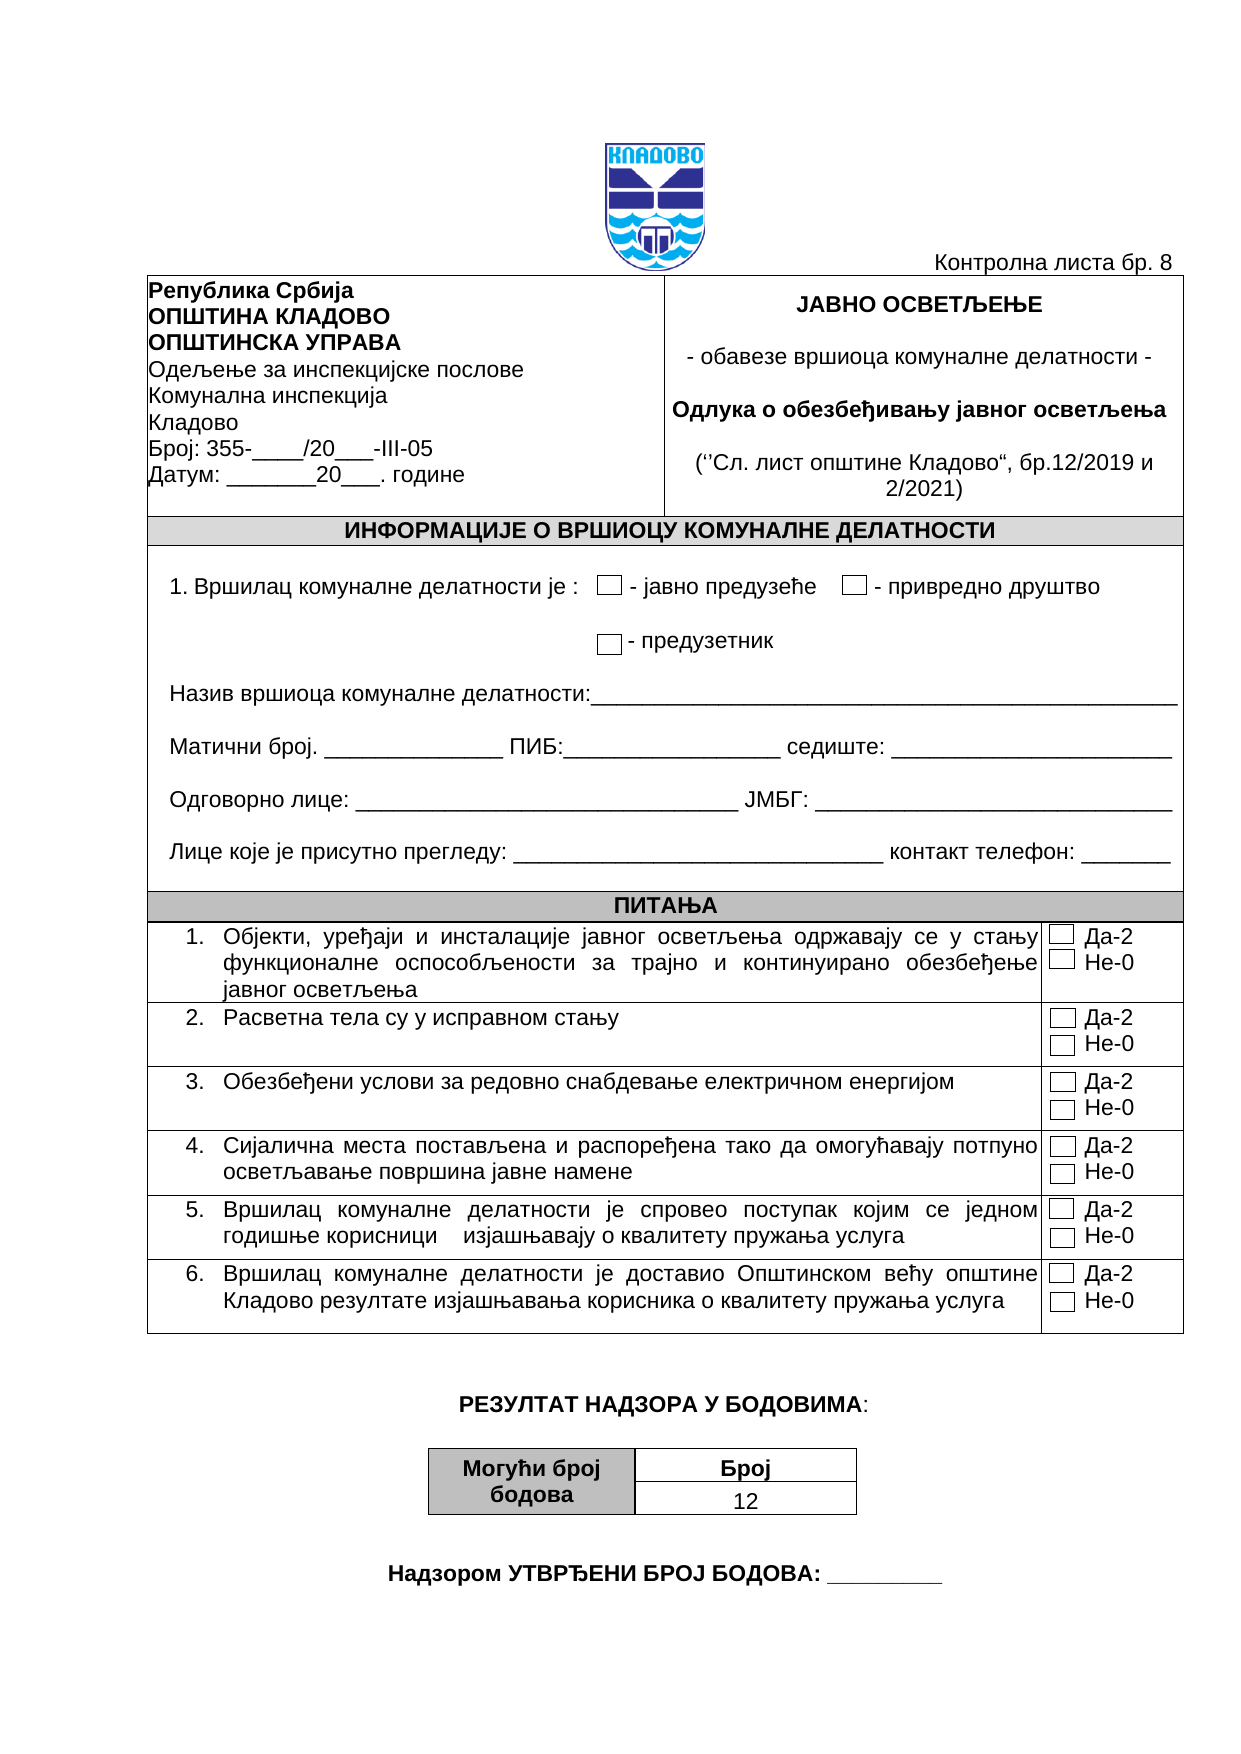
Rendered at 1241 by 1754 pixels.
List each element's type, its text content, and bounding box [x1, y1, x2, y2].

picture [605, 143, 705, 271]
table_cell 12 [636, 1482, 856, 1514]
table_cell Да-2 Не-0 [1042, 1260, 1183, 1333]
table_cell Вршилац комуналне делатности је спровео поступак којим се једном годишње корисници изјашњавају о квалитету пружања услуга [148, 1196, 1041, 1259]
table_header Могући број бодова [429, 1449, 634, 1514]
table_cell Сијалична места постављена и распоређена тако да омогућавају потпуно осветљавање површина јавне намене [148, 1131, 1041, 1194]
table_cell Да-2 Не-0 [1042, 1003, 1183, 1066]
table_cell Обезбеђени услови за редовно снабдевање електричном енергијом [148, 1067, 1041, 1130]
text РЕЗУЛТАТ НАДЗОРА У БОДОВИМА: [146, 1391, 1181, 1418]
table_cell Вршилац комуналне делатности је доставио Општинском већу општине Кладово резултате изјашњавања корисника о квалитету пружања услуга [148, 1260, 1041, 1333]
table_cell Република Србија ОПШТИНА КЛАДОВО ОПШТИНСКА УПРАВА Одељење за инспекцијске послове Комунална инспекција Кладово Број: 355-____/20___-III-05 Датум: _______20___. године [148, 276, 664, 516]
table_cell Да-2 Не-0 [1042, 923, 1183, 1002]
table_cell Да-2 Не-0 [1042, 1067, 1183, 1130]
table_cell Да-2 Не-0 [1042, 1196, 1183, 1259]
table_cell ЈАВНО ОСВЕТЉЕЊЕ - обавезе вршиоца комуналне делатности - Одлука о обезбеђивању јавног осветљења (‘’Сл. лист општине Кладово“, бр.12/2019 и 2/2021) [665, 276, 1183, 516]
table_cell Расветна тела су у исправном стању [148, 1003, 1041, 1066]
table_cell Објекти, уређаји и инсталације јавног осветљења одржавају се у стању функционалне оспособљености за трајно и континуирано обезбеђење јавног осветљења [148, 923, 1041, 1002]
table_cell Да-2 Не-0 [1042, 1131, 1183, 1194]
table_header Број [636, 1449, 856, 1481]
table_cell ИНФОРМАЦИЈЕ О ВРШИОЦУ КОМУНАЛНЕ ДЕЛАТНОСТИ [148, 517, 1183, 545]
table_header Контролна листа бр. 8 [148, 117, 1184, 275]
table_cell ПИТАЊА [148, 892, 1183, 921]
table_cell 1. Вршилац комуналне делатности је : - јавно предузеће - привредно друштво - предузетник Назив вршиоца комуналне делатности:______________________________________________ Матични број. ______________ ПИБ:_________________ седиште: ______________________ Одговорно лице: ______________________________ ЈМБГ: ____________________________ Лице које је присутно прегледу: _____________________________ контакт телефон: _______ [148, 546, 1183, 891]
text Надзором УТВРЂЕНИ БРОЈ БОДОВА: _________ [148, 1560, 1181, 1586]
